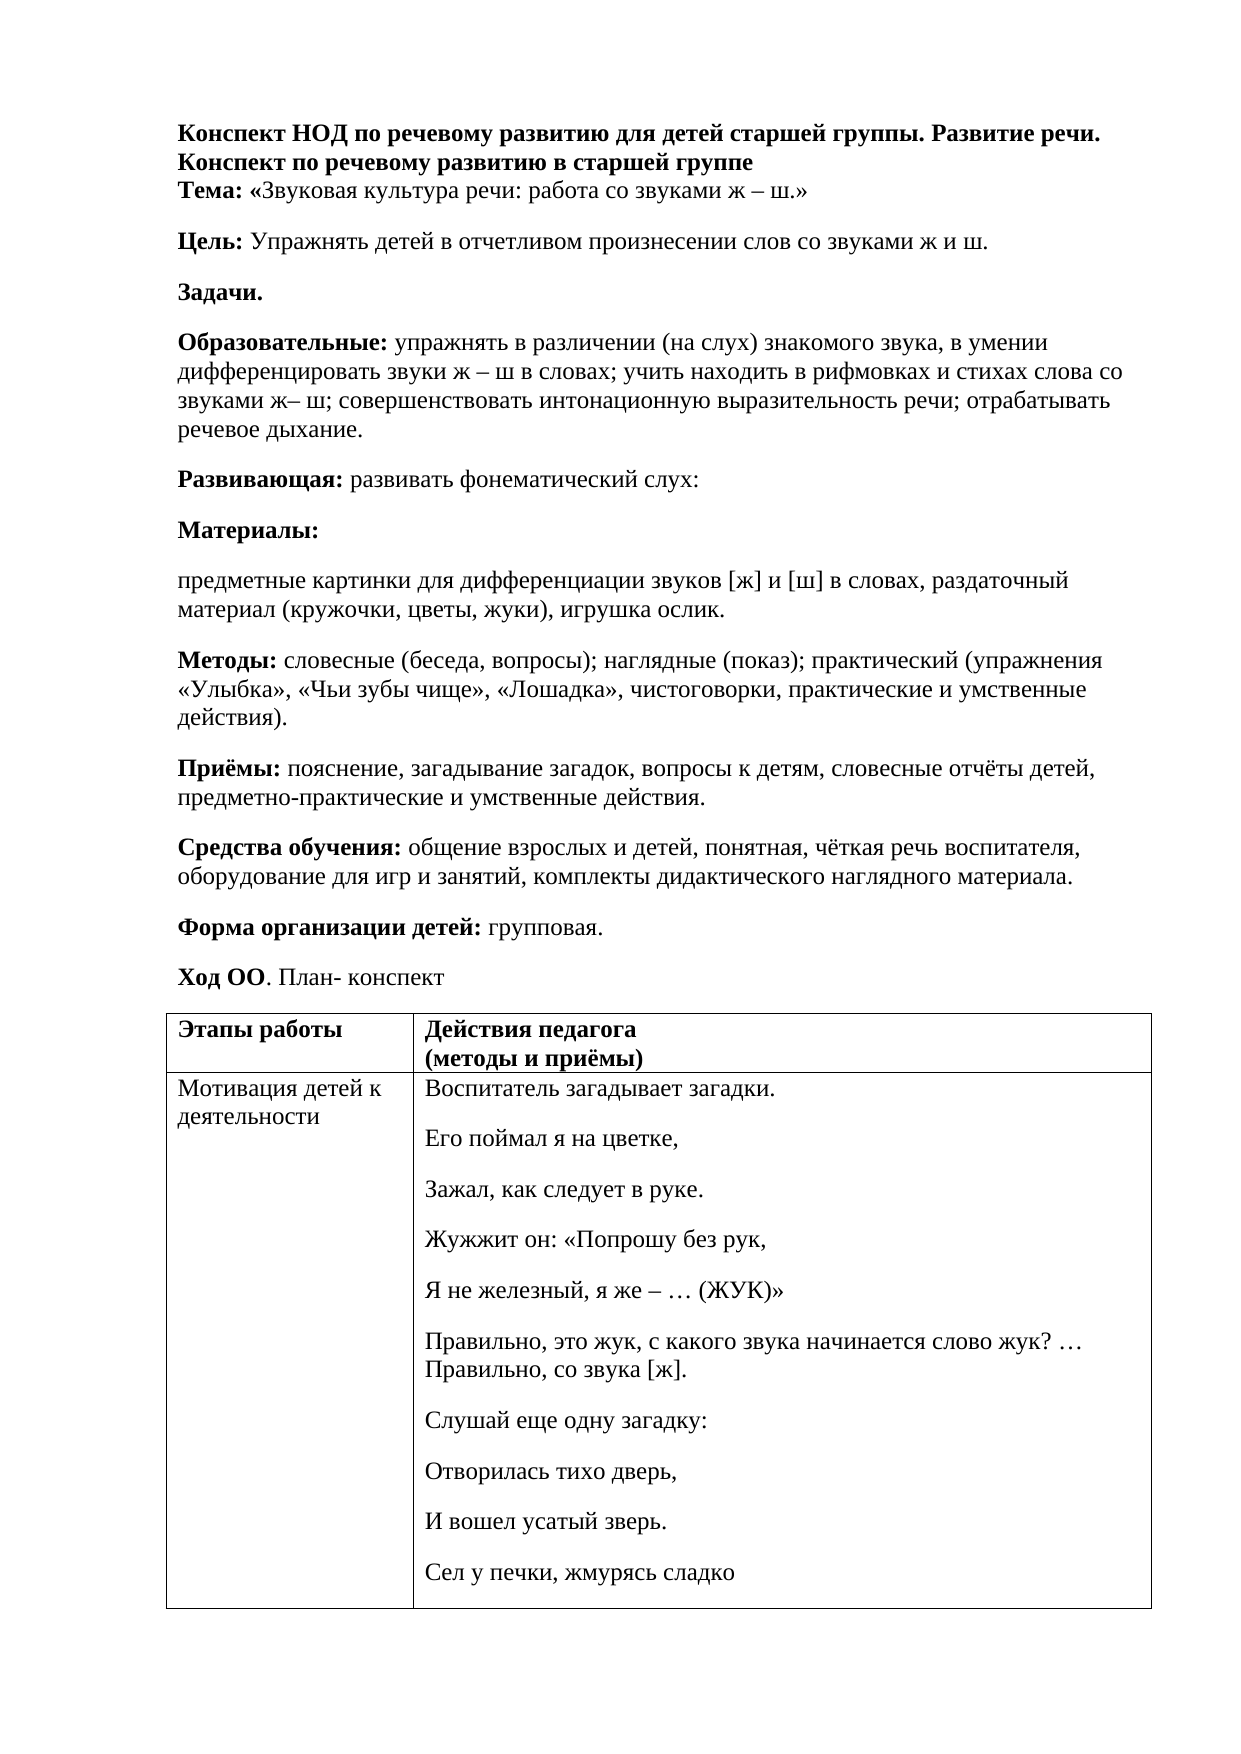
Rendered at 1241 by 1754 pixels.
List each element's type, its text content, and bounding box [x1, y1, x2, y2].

text Тема: «Звуковая культура речи: работа со звуками ж – ш.» [177, 176, 1152, 204]
text Цель: Упражнять детей в отчетливом произнесении слов со звуками ж и ш. [177, 226, 1152, 255]
table_header Этапы работы [167, 1014, 413, 1072]
text Приёмы: пояснение, загадывание загадок, вопросы к детям, словесные отчёты детей, предметно-практические и умственные действия. [177, 753, 1152, 811]
text Задачи. [177, 277, 1152, 306]
text Конспект НОД по речевому развитию для детей старшей группы. Развитие речи. [177, 118, 1152, 147]
text Материалы: [177, 515, 1152, 544]
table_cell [414, 1073, 1151, 1608]
text Конспект по речевому развитию в старшей группе [177, 147, 1152, 176]
text Развивающая: развивать фонематический слух: [177, 464, 1152, 493]
text Форма организации детей: групповая. [177, 912, 1152, 941]
text Средства обучения: общение взрослых и детей, понятная, чёткая речь воспитателя, оборудование для игр и занятий, комплекты дидактического наглядного материала. [177, 832, 1152, 890]
text Образовательные: упражнять в различении (на слух) знакомого звука, в умении дифференцировать звуки ж – ш в словах; учить находить в рифмовках и стихах слова со звуками ж– ш; совершенствовать интонационную выразительность речи; отрабатывать речевое дыхание. [177, 327, 1152, 442]
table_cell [167, 1073, 413, 1608]
table_header Действия педагога (методы и приёмы) [414, 1014, 1151, 1072]
text предметные картинки для дифференциации звуков [ж] и [ш] в словах, раздаточный материал (кружочки, цветы, жуки), игрушка ослик. [177, 566, 1152, 623]
text Методы: словесные (беседа, вопросы); наглядные (показ); практический (упражнения «Улыбка», «Чьи зубы чище», «Лошадка», чистоговорки, практические и умственные действия). [177, 645, 1152, 731]
text Ход ОО. План- конспект [177, 962, 1152, 991]
